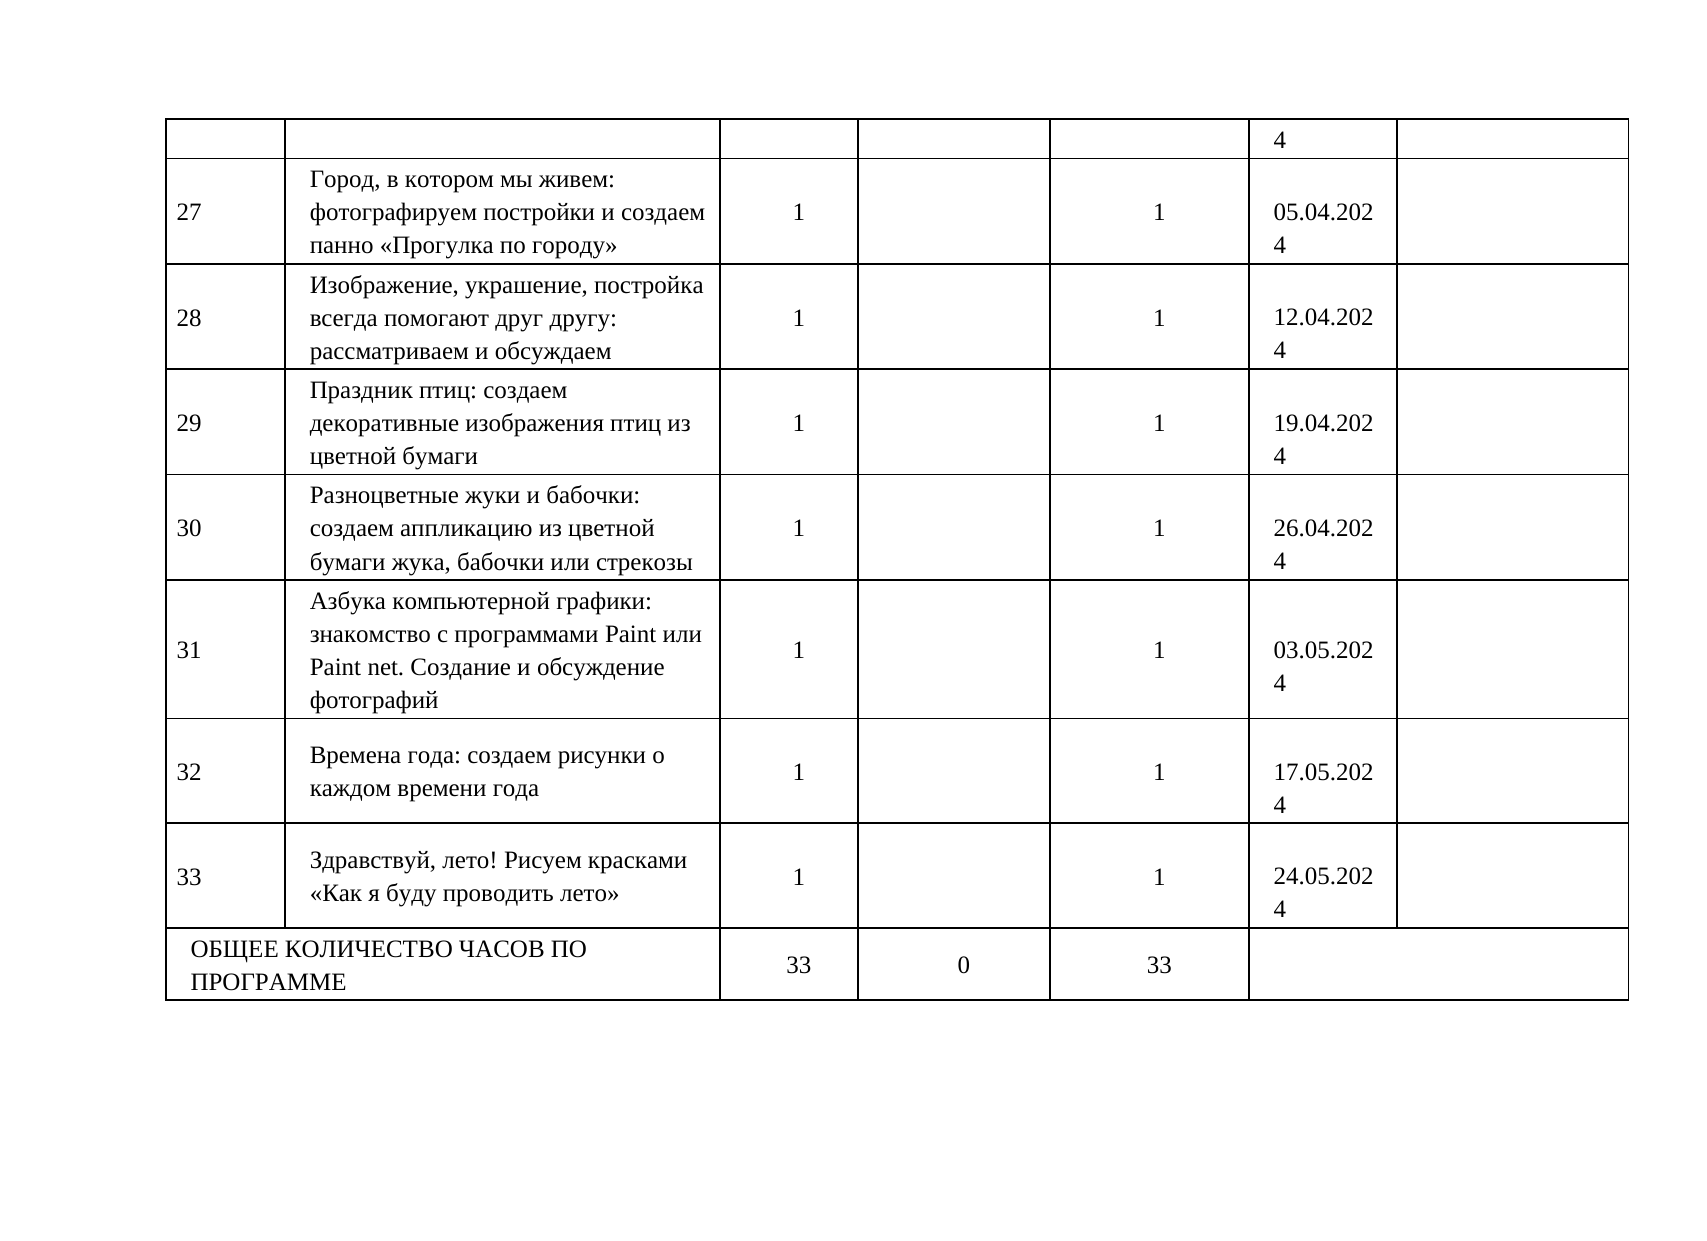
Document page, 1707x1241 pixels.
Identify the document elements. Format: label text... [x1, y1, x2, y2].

table_cell [859, 120, 1049, 157]
table_cell Времена года: создаем рисунки о каждом времени года [286, 719, 719, 822]
table_cell [859, 475, 1049, 579]
table_cell 1 [721, 581, 857, 718]
table_cell 33 [167, 824, 284, 927]
table_cell [1398, 120, 1628, 157]
table_cell [1398, 265, 1628, 368]
table_cell 1 [721, 370, 857, 474]
table_cell [1398, 719, 1628, 822]
table_cell 33 [721, 929, 857, 999]
table_cell 1 [721, 265, 857, 368]
table_cell Разноцветные жуки и бабочки: создаем аппликацию из цветной бумаги жука, бабочки или стрекозы [286, 475, 719, 579]
table_cell 32 [167, 719, 284, 822]
table_cell 22.03.2024 [1250, 120, 1396, 157]
table_cell 1 [1051, 370, 1248, 474]
table_cell 26 [167, 120, 284, 157]
table_cell 17.05.2024 [1250, 719, 1396, 822]
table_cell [286, 120, 719, 157]
table_cell 24.05.2024 [1250, 824, 1396, 927]
table_cell 33 [1051, 929, 1248, 999]
table_cell ОБЩЕЕ КОЛИЧЕСТВО ЧАСОВ ПО ПРОГРАММЕ [167, 929, 719, 999]
table_cell Азбука компьютерной графики: знакомство с программами Paint или Paint net. Создание и обсуждение фотографий [286, 581, 719, 718]
table_cell 03.05.2024 [1250, 581, 1396, 718]
table_cell 27 [167, 159, 284, 263]
table_cell 1 [721, 159, 857, 263]
table_cell 1 [1051, 265, 1248, 368]
table_cell [1250, 929, 1628, 999]
table_cell [1398, 159, 1628, 263]
table_cell [1398, 581, 1628, 718]
table_cell 1 [721, 719, 857, 822]
table_cell Здравствуй, лето! Рисуем красками «Как я буду проводить лето» [286, 824, 719, 927]
table_cell 1 [1051, 120, 1248, 157]
table_cell 28 [167, 265, 284, 368]
table_cell 1 [1051, 824, 1248, 927]
table_cell [859, 581, 1049, 718]
table_cell [1398, 824, 1628, 927]
table_cell 1 [721, 475, 857, 579]
table_cell [859, 719, 1049, 822]
table_cell 1 [1051, 159, 1248, 263]
table_cell 29 [167, 370, 284, 474]
table_cell 1 [1051, 475, 1248, 579]
table_cell 19.04.2024 [1250, 370, 1396, 474]
table_cell Изображение, украшение, постройка всегда помогают друг другу: рассматриваем и обсуждаем [286, 265, 719, 368]
table_cell Праздник птиц: создаем декоративные изображения птиц из цветной бумаги [286, 370, 719, 474]
table_cell [859, 370, 1049, 474]
table_cell 0 [859, 929, 1049, 999]
table_cell [1398, 475, 1628, 579]
table_cell [859, 159, 1049, 263]
table_cell 1 [1051, 581, 1248, 718]
table_cell [859, 824, 1049, 927]
table_cell 12.04.2024 [1250, 265, 1396, 368]
table_cell 1 [721, 120, 857, 157]
table_cell 30 [167, 475, 284, 579]
table_cell [859, 265, 1049, 368]
table_cell 1 [1051, 719, 1248, 822]
table_cell 31 [167, 581, 284, 718]
table_cell Город, в котором мы живем: фотографируем постройки и создаем панно «Прогулка по городу» [286, 159, 719, 263]
table_cell 26.04.2024 [1250, 475, 1396, 579]
table_cell 05.04.2024 [1250, 159, 1396, 263]
table_cell 1 [721, 824, 857, 927]
table_cell [1398, 370, 1628, 474]
